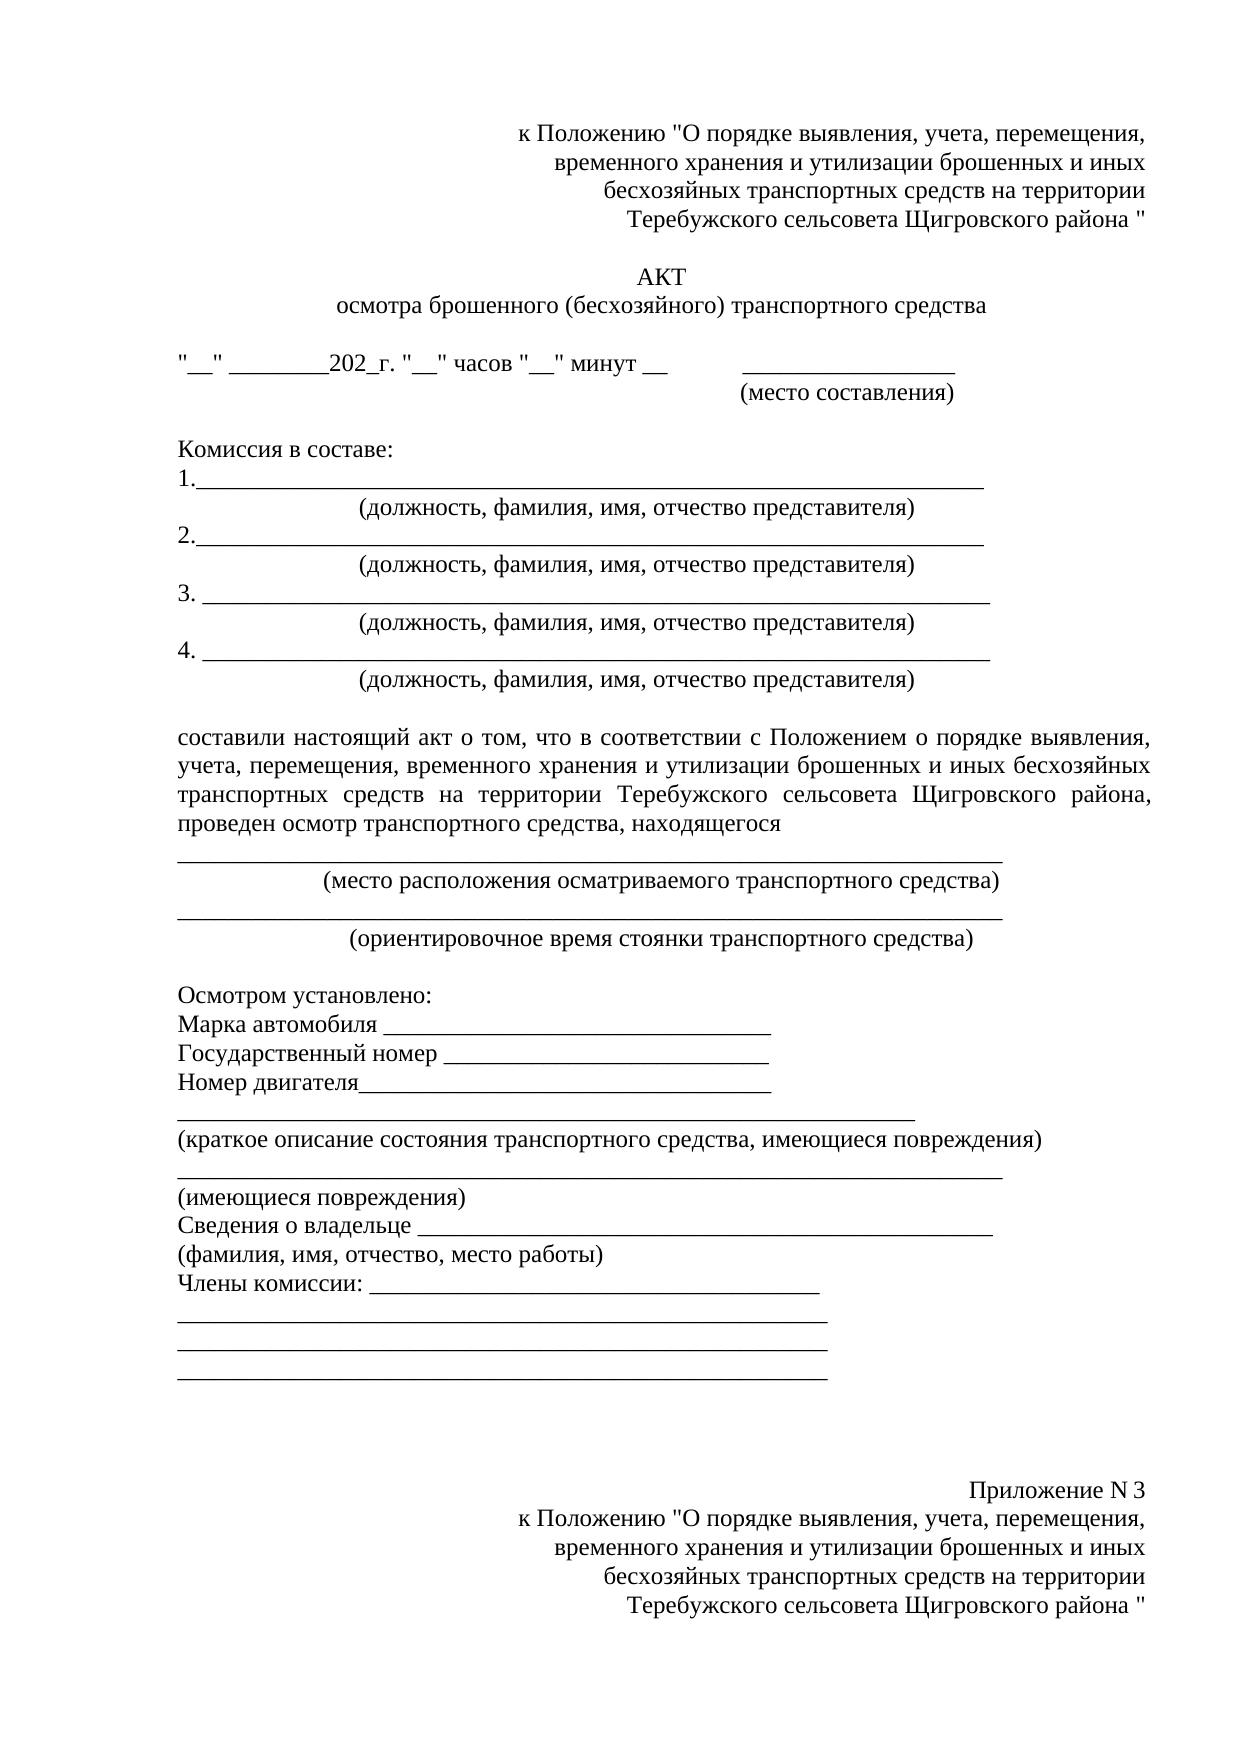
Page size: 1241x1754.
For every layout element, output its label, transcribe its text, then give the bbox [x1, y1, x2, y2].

text временного хранения и утилизации брошенных и иных [177, 147, 1152, 176]
text Члены комиссии: ____________________________________ [177, 1268, 1152, 1297]
text ____________________________________________________ [177, 1326, 1152, 1354]
text Теребужского сельсовета Щигровского района " [177, 1590, 1152, 1618]
text Государственный номер __________________________ [177, 1038, 1152, 1067]
text __________________________________________________________________ [177, 837, 1152, 866]
text __________________________________________________________________ [177, 1153, 1152, 1182]
text (место составления) [177, 377, 1152, 406]
text Сведения о владельце ______________________________________________ [177, 1211, 1152, 1239]
text ____________________________________________________ [177, 1297, 1152, 1326]
text 3. _______________________________________________________________ [177, 578, 1152, 607]
text (ориентировочное время стоянки транспортного средства) [177, 923, 1152, 952]
text бесхозяйных транспортных средств на территории [177, 1561, 1152, 1590]
text временного хранения и утилизации брошенных и иных [177, 1532, 1152, 1561]
text 1._______________________________________________________________ [177, 463, 1152, 492]
text Марка автомобиля _______________________________ [177, 1009, 1152, 1038]
text Приложение N 3 [177, 1475, 1152, 1503]
text осмотра брошенного (бесхозяйного) транспортного средства [177, 291, 1152, 319]
text (краткое описание состояния транспортного средства, имеющиеся повреждения) [177, 1124, 1152, 1153]
text "__" ________202_г. "__" часов "__" минут __ _________________ [177, 348, 1152, 377]
text (имеющиеся повреждения) [177, 1182, 1152, 1211]
text Номер двигателя_________________________________ [177, 1067, 1152, 1096]
text (место расположения осматриваемого транспортного средства) [177, 866, 1152, 894]
text (должность, фамилия, имя, отчество представителя) [177, 492, 1152, 521]
text __________________________________________________________________ [177, 894, 1152, 923]
text (должность, фамилия, имя, отчество представителя) [177, 549, 1152, 578]
text 4. _______________________________________________________________ [177, 636, 1152, 664]
text 2._______________________________________________________________ [177, 521, 1152, 549]
text ___________________________________________________________ [177, 1096, 1152, 1124]
text к Положению "О порядке выявления, учета, перемещения, [177, 1503, 1152, 1532]
text АКТ [177, 262, 1152, 291]
text Комиссия в составе: [177, 434, 1152, 463]
text к Положению "О порядке выявления, учета, перемещения, [177, 118, 1152, 147]
text Осмотром установлено: [177, 981, 1152, 1009]
text Теребужского сельсовета Щигровского района " [177, 204, 1152, 233]
text составили настоящий акт о том, что в соответствии с Положением о порядке выявления, учета, перемещения, временного хранения и утилизации брошенных и иных бесхозяйных транспортных средств на территории Теребужского сельсовета Щигровского района, проведен осмотр транспортного средства, находящегося [177, 722, 1152, 837]
text ____________________________________________________ [177, 1354, 1152, 1383]
text (должность, фамилия, имя, отчество представителя) [177, 664, 1152, 693]
text (фамилия, имя, отчество, место работы) [177, 1239, 1152, 1268]
text бесхозяйных транспортных средств на территории [177, 176, 1152, 204]
text (должность, фамилия, имя, отчество представителя) [177, 607, 1152, 636]
